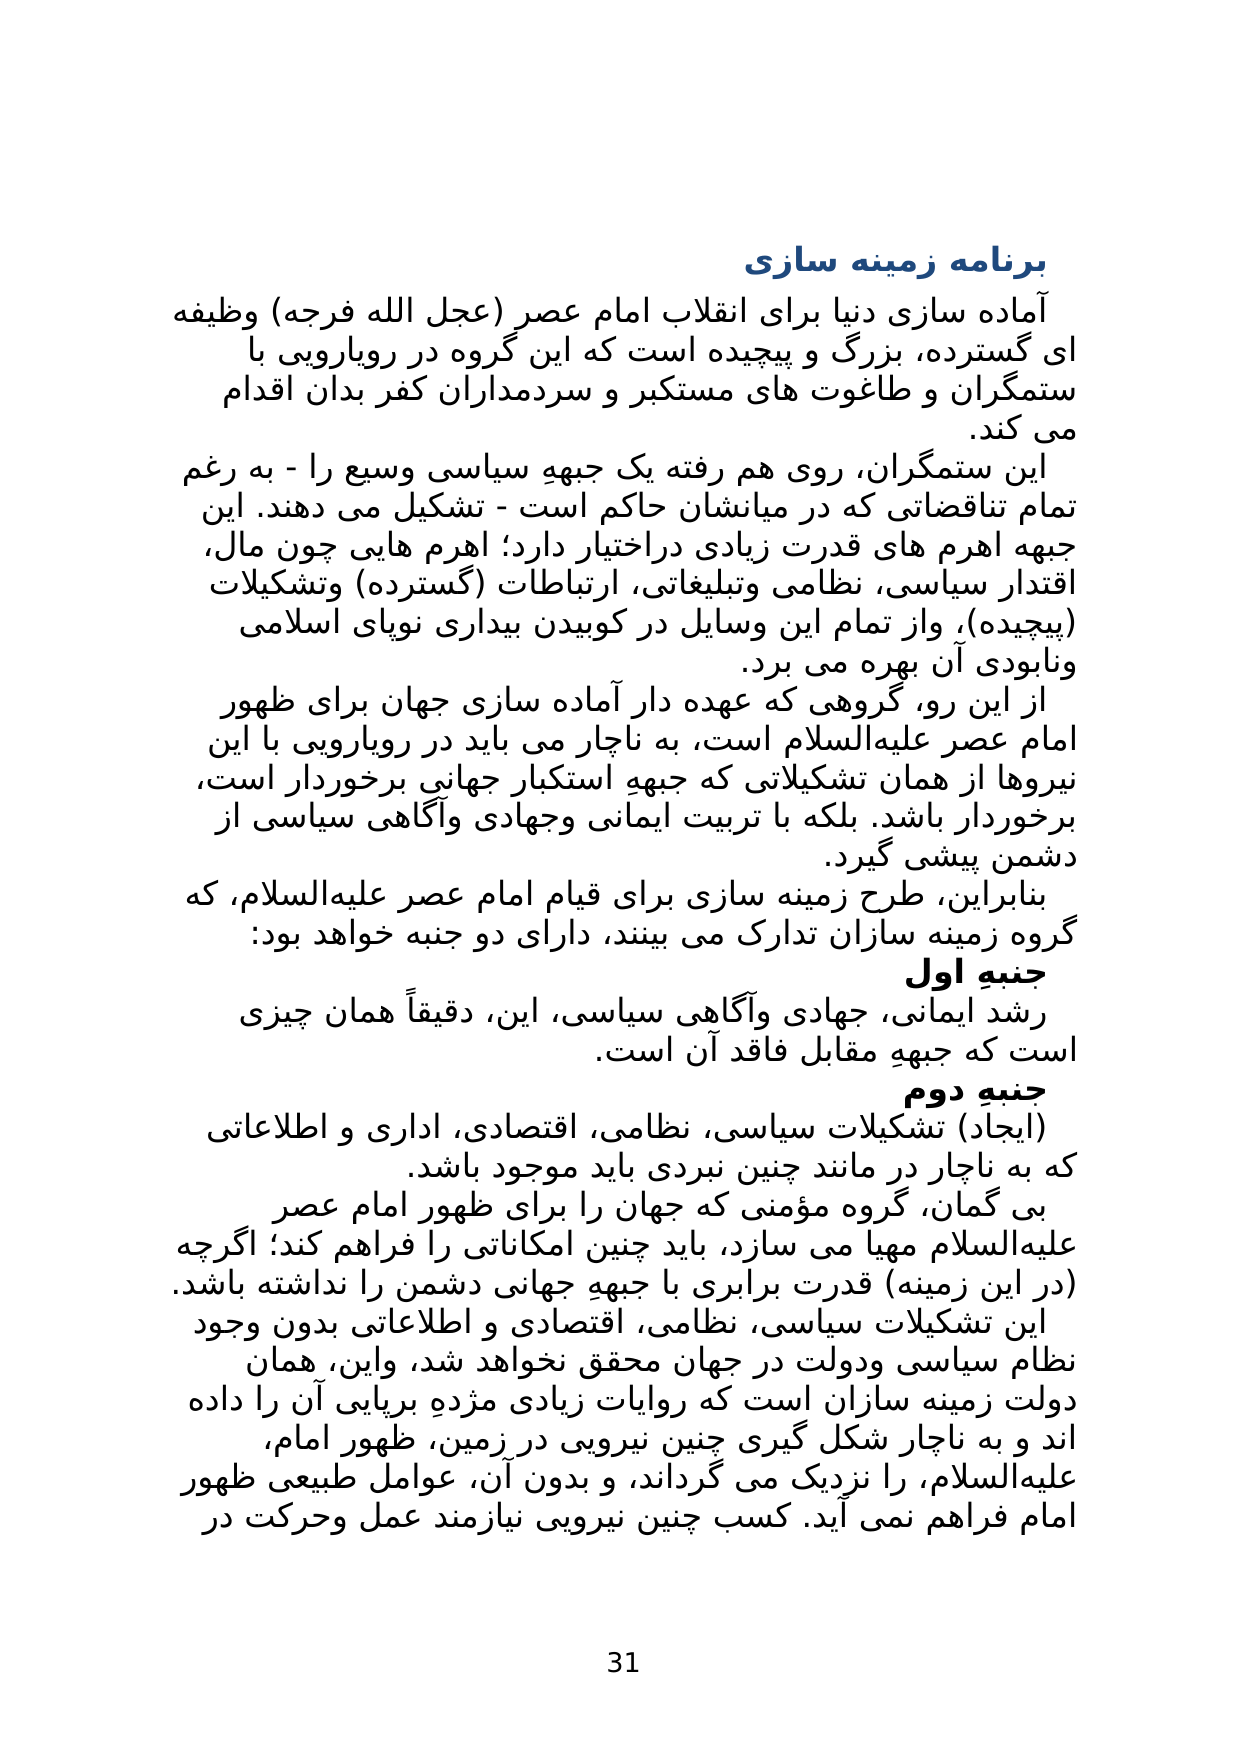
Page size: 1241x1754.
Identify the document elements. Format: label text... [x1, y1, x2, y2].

text بى گمان، گروه مؤمنى که جهان را براى ظهور امام عصر عليه‌السلام مهيا مى سازد، بايد چنين امکاناتى را فراهم کند؛ اگرچه (در اين زمينه) قدرت برابرى با جبههِ جهانى دشمن را نداشته باشد. [169, 1186, 1078, 1302]
text رشد ايمانى، جهادى وآگاهى سياسى، اين، دقيقاً همان چيزى است که جبههِ مقابل فاقد آن است. [169, 991, 1078, 1069]
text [169, 1302, 1078, 1535]
text از اين رو، گروهى که عهده دار آماده سازى جهان براى ظهور امام عصر عليه‌السلام است، به ناچار مى بايد در رويارويى با اين نيروها از همان تشکيلاتى که جبههِ استکبار جهانى برخوردار است، برخوردار باشد. بلکه با تربيت ايمانى وجهادى وآگاهى سياسى از دشمن پيشى گيرد. [169, 680, 1078, 875]
text آماده سازى دنيا براى انقلاب امام عصر (عجل الله فرجه) وظيفه اى گسترده، بزرگ و پيچيده است که اين گروه در رويارويى با ستمگران و طاغوت هاى مستکبر و سردمداران کفر بدان اقدام مى کند. [169, 292, 1078, 447]
text جنبهِ اول [169, 952, 1078, 991]
text اين ستمگران، روى هم رفته يک جبههِ سياسى وسيع را - به رغم تمام تناقضاتى که در ميانشان حاکم است - تشکيل مى دهند. اين جبهه اهرم هاى قدرت زيادى دراختيار دارد؛ اهرم هايى چون مال، اقتدار سياسى، نظامى وتبليغاتى، ارتباطات (گسترده) وتشکيلات (پيچيده)، واز تمام اين وسايل در کوبيدن بيدارى نوپاى اسلامى ونابودى آن بهره مى برد. [169, 447, 1078, 680]
text بنابراين، طرح زمينه سازى براى قيام امام عصر عليه‌السلام، که گروه زمينه سازان تدارک مى بينند، داراى دو جنبه خواهد بود: [169, 875, 1078, 952]
text جنبهِ دوم [169, 1069, 1078, 1108]
text (ايجاد) تشکيلات سياسى، نظامى، اقتصادى، ادارى و اطلاعاتى که به ناچار در مانند چنين نبردى بايد موجود باشد. [169, 1108, 1078, 1186]
subtitle برنامه زمينه سازى [169, 241, 1078, 279]
